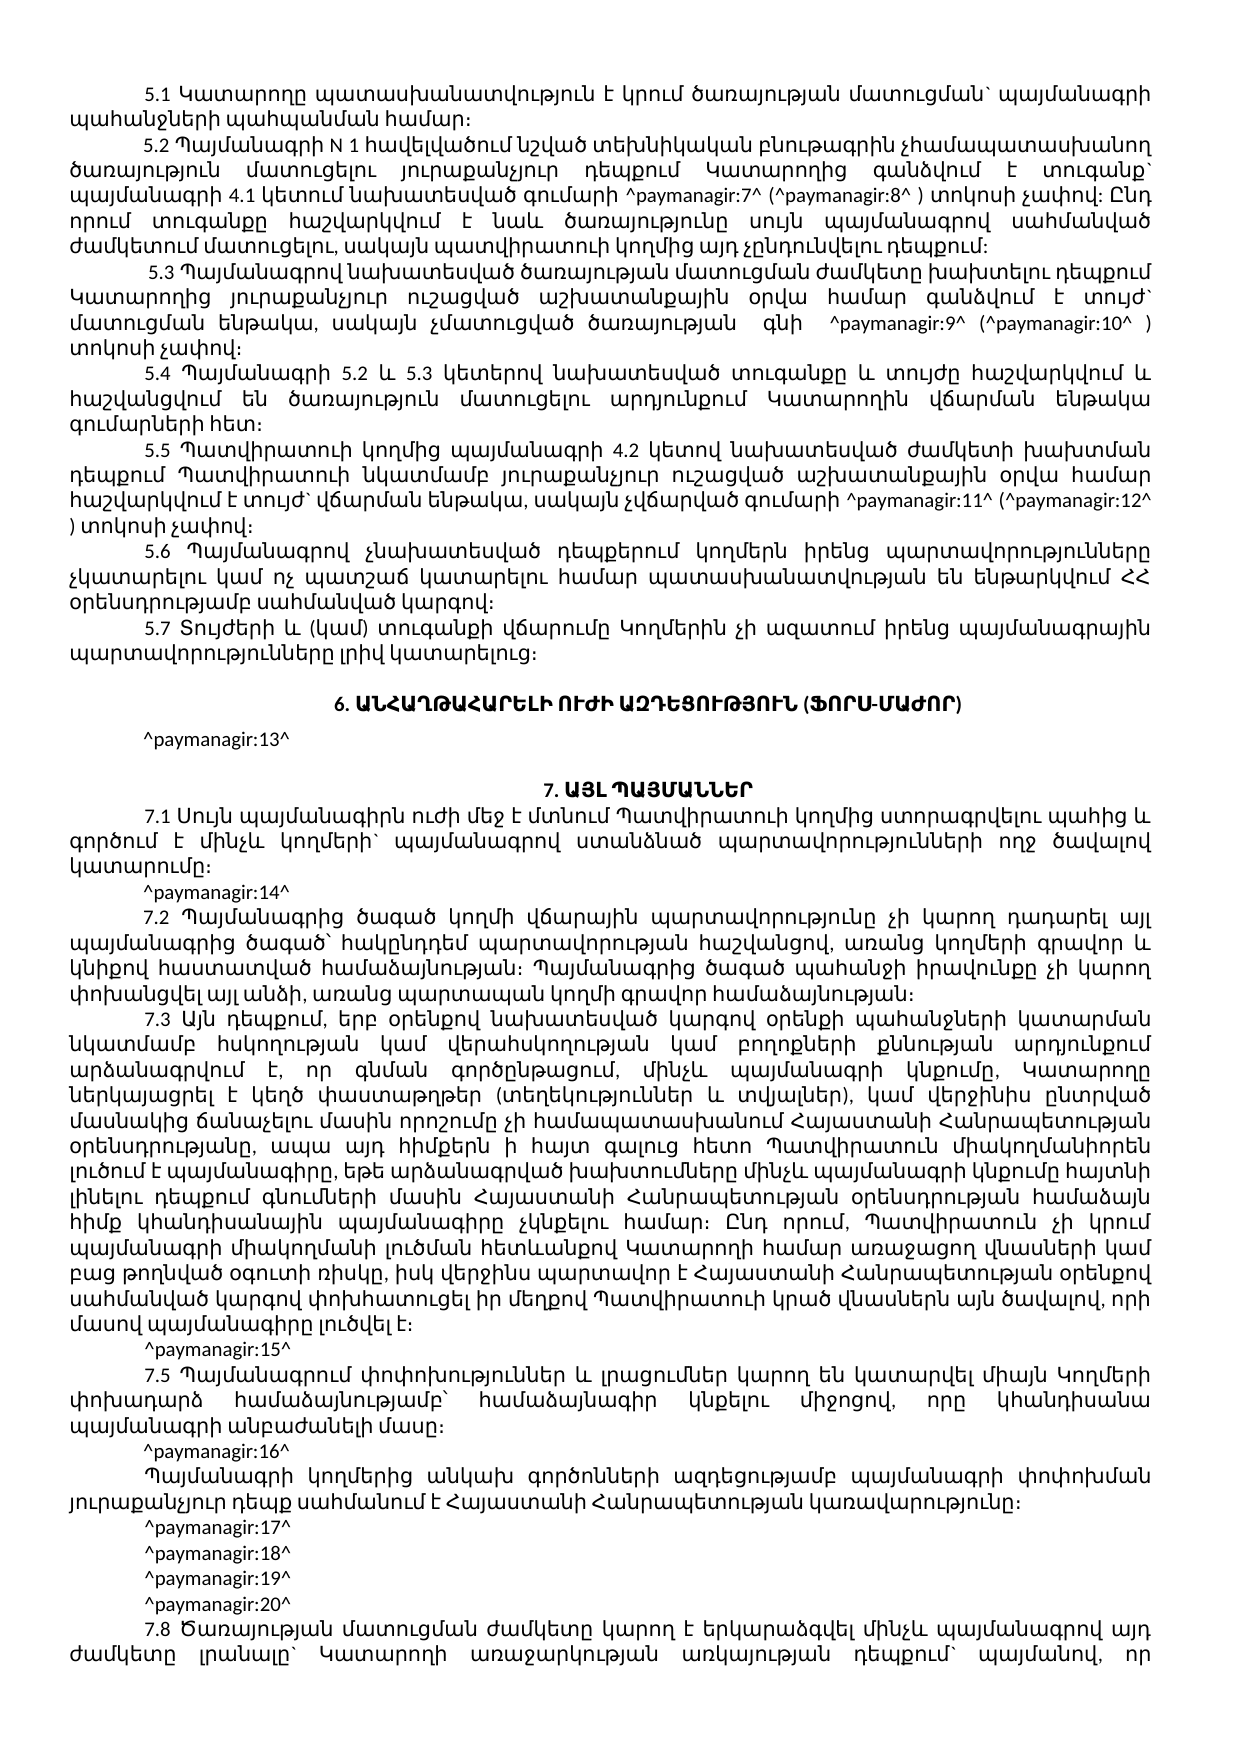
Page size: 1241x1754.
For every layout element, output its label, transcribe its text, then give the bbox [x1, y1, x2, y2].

text 7.5 Պայմանագրում փոփոխություններ և լրացումներ կարող են կատարվել միայն Կողմերի փոխադարձ համաձայնությամբ՝ համաձայնագիր կնքելու միջոցով, որը կհանդիսանա պայմանագրի անբաժանելի մասը։ [69, 1362, 1152, 1438]
text 7.2 Պայմանագրից ծագած կողմի վճարային պարտավորությունը չի կարող դադարել այլ պայմանագրից ծագած՝ հակընդդեմ պարտավորության հաշվանցով, առանց կողմերի գրավոր և կնիքով հաստատված համաձայնության։ Պայմանագրից ծագած պահանջի իրավունքը չի կարող փոխանցվել այլ անձի, առանց պարտապան կողմի գրավոր համաձայնության։ [69, 904, 1152, 1006]
text 7.1 Սույն պայմանագիրն ուժի մեջ է մտնում Պատվիրատուի կողմից ստորագրվելու պահից և գործում է մինչև կողմերի` պայմանագրով ստանձնած պարտավորությունների ողջ ծավալով կատարումը։ [69, 803, 1152, 879]
text 5.7 Տույժերի և (կամ) տուգանքի վճարումը Կողմերին չի ազատում իրենց պայմանագրային պարտավորությունները լրիվ կատարելուց։ [69, 615, 1152, 666]
text ^paymanagir:20^ [69, 1591, 1152, 1616]
text 7. ԱՅԼ ՊԱՅՄԱՆՆԵՐ [69, 777, 1152, 803]
text ^paymanagir:19^ [69, 1565, 1152, 1591]
text 5.3 Պայմանագրով նախատեսված ծառայության մատուցման ժամկետը խախտելու դեպքում Կատարողից յուրաքանչյուր ուշացված աշխատանքային օրվա համար գանձվում է տույժ` մատուցման ենթակա, սակայն չմատուցված ծառայության գնի ^paymanagir:9^ (^paymanagir:10^ ) տոկոսի չափով։ [69, 259, 1152, 361]
text ^paymanagir:15^ [69, 1337, 1152, 1362]
text 6. ԱՆՀԱՂԹԱՀԱՐԵԼԻ ՈՒԺԻ ԱԶԴԵՑՈՒԹՅՈՒՆ (ՖՈՐՍ-ՄԱԺՈՐ) [69, 691, 1152, 716]
text Պայմանագրի կողմերից անկախ գործոնների ազդեցությամբ պայմանագրի փոփոխման յուրաքանչյուր դեպք սահմանում է Հայաստանի Հանրապետության կառավարությունը։ [69, 1464, 1152, 1514]
text ^paymanagir:18^ [69, 1540, 1152, 1565]
text 5.4 Պայմանագրի 5.2 և 5.3 կետերով նախատեսված տուգանքը և տույժը հաշվարկվում և հաշվանցվում են ծառայություն մատուցելու արդյունքում Կատարողին վճարման ենթակա գումարների հետ։ [69, 361, 1152, 437]
text 5.2 Պայմանագրի N 1 հավելվածում նշված տեխնիկական բնութագրին չհամապատասխանող ծառայություն մատուցելու յուրաքանչյուր դեպքում Կատարողից գանձվում է տուգանք` պայմանագրի 4.1 կետում նախատեսված գումարի ^paymanagir:7^ (^paymanagir:8^ ) տոկոսի չափով: Ընդ որում տուգանքը հաշվարկվում է նաև ծառայությունը սույն պայմանագրով սահմանված ժամկետում մատուցելու, սակայն պատվիրատուի կողմից այդ չընդունվելու դեպքում: [69, 132, 1152, 259]
text ^paymanagir:17^ [69, 1514, 1152, 1540]
text 5.6 Պայմանագրով չնախատեսված դեպքերում կողմերն իրենց պարտավորությունները չկատարելու կամ ոչ պատշաճ կատարելու համար պատասխանատվության են ենթարկվում ՀՀ օրենսդրությամբ սահմանված կարգով։ [69, 538, 1152, 615]
text ^paymanagir:14^ [69, 879, 1152, 904]
text 5.5 Պատվիրատուի կողմից պայմանագրի 4.2 կետով նախատեսված ժամկետի խախտման դեպքում Պատվիրատուի նկատմամբ յուրաքանչյուր ուշացված աշխատանքային օրվա համար հաշվարկվում է տույժ` վճարման ենթակա, սակայն չվճարված գումարի ^paymanagir:11^ (^paymanagir:12^ ) տոկոսի չափով։ [69, 437, 1152, 538]
text ^paymanagir:13^ [69, 727, 1152, 752]
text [69, 1616, 1152, 1667]
text 7.3 Այն դեպքում, երբ օրենքով նախատեսված կարգով օրենքի պահանջների կատարման նկատմամբ հսկողության կամ վերահսկողության կամ բողոքների քննության արդյունքում արձանագրվում է, որ գնման գործընթացում, մինչև պայմանագրի կնքումը, Կատարողը ներկայացրել է կեղծ փաստաթղթեր (տեղեկություններ և տվյալներ), կամ վերջինիս ընտրված մասնակից ճանաչելու մասին որոշումը չի համապատասխանում Հայաստանի Հանրապետության օրենսդրությանը, ապա այդ հիմքերն ի հայտ գալուց հետո Պատվիրատուն միակողմանիորեն լուծում է պայմանագիրը, եթե արձանագրված խախտումները մինչև պայմանագրի կնքումը հայտնի լինելու դեպքում գնումների մասին Հայաստանի Հանրապետության օրենսդրության համաձայն հիմք կհանդիսանային պայմանագիրը չկնքելու համար։ Ընդ որում, Պատվիրատուն չի կրում պայմանագրի միակողմանի լուծման հետևանքով Կատարողի համար առաջացող վնասների կամ բաց թողնված օգուտի ռիսկը, իսկ վերջինս պարտավոր է Հայաստանի Հանրապետության օրենքով սահմանված կարգով փոխհատուցել իր մեղքով Պատվիրատուի կրած վնասներն այն ծավալով, որի մասով պայմանագիրը լուծվել է։ [69, 1006, 1152, 1337]
text ^paymanagir:16^ [69, 1438, 1152, 1464]
text 5.1 Կատարողը պատասխանատվություն է կրում ծառայության մատուցման` պայմանագրի պահանջների պահպանման համար։ [69, 81, 1152, 132]
